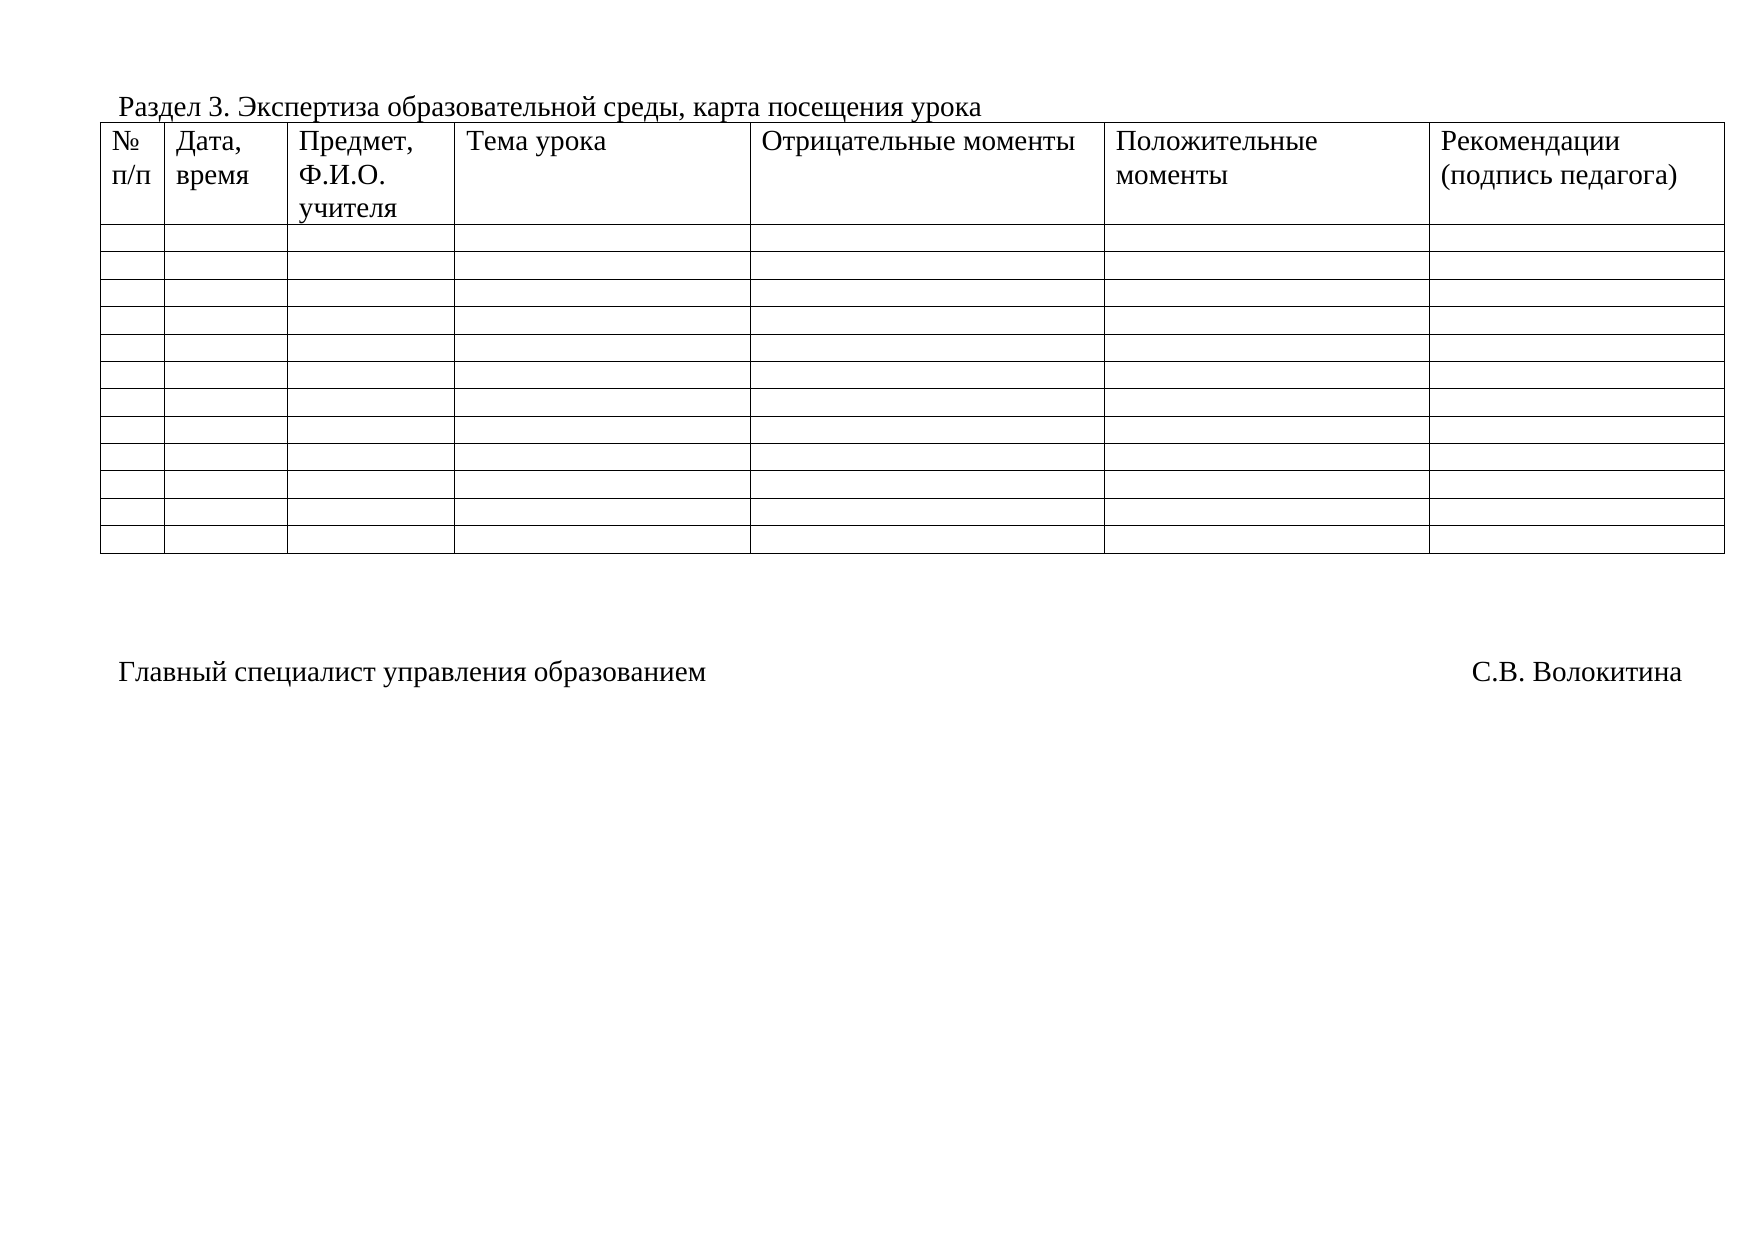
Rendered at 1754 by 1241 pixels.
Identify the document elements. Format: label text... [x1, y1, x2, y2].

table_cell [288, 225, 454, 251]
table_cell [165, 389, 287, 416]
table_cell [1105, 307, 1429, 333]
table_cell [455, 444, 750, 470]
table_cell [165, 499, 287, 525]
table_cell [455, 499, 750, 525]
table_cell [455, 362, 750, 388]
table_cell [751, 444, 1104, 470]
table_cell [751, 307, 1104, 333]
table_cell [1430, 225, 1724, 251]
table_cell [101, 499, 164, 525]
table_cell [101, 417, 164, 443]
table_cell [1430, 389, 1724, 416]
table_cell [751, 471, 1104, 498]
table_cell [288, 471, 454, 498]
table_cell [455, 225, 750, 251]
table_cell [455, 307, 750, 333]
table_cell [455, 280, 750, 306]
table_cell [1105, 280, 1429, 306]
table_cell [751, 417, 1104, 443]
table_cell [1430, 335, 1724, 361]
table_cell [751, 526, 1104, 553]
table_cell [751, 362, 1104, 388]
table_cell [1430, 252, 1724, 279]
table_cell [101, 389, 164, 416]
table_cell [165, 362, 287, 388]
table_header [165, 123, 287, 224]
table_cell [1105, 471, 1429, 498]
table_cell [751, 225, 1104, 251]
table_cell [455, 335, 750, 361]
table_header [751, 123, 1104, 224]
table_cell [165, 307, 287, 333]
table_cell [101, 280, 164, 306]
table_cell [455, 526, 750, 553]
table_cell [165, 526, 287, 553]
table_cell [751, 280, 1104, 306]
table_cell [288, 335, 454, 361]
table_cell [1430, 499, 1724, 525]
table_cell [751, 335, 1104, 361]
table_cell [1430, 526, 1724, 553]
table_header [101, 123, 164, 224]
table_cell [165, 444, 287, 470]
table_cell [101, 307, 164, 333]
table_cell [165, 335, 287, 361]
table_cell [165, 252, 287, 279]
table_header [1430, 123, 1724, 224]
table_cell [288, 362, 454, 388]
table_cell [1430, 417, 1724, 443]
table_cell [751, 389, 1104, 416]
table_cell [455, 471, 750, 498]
text Раздел 3. Экспертиза образовательной среды, карта посещения урока [118, 89, 1683, 122]
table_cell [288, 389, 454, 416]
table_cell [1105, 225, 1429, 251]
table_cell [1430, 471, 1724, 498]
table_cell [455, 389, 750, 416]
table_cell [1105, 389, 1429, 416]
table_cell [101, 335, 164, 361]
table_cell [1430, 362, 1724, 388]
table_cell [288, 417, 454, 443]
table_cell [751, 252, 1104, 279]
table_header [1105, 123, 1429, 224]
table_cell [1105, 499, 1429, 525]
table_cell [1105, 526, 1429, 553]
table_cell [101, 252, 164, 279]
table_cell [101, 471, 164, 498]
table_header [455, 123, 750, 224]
title Главный специалист управления образованием С.В. Волокитина [118, 654, 1683, 688]
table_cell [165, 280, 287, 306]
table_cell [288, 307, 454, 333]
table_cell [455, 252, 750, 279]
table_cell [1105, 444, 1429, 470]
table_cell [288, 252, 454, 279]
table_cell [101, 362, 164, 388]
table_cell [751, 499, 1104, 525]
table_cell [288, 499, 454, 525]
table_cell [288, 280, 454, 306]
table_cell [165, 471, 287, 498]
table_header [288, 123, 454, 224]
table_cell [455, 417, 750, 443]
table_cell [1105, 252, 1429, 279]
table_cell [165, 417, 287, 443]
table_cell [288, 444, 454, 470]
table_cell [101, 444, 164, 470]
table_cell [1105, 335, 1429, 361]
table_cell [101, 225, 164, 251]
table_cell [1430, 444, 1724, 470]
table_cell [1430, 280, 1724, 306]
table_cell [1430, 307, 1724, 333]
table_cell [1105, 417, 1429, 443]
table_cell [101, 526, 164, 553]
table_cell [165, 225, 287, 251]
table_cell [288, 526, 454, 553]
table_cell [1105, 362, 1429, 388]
